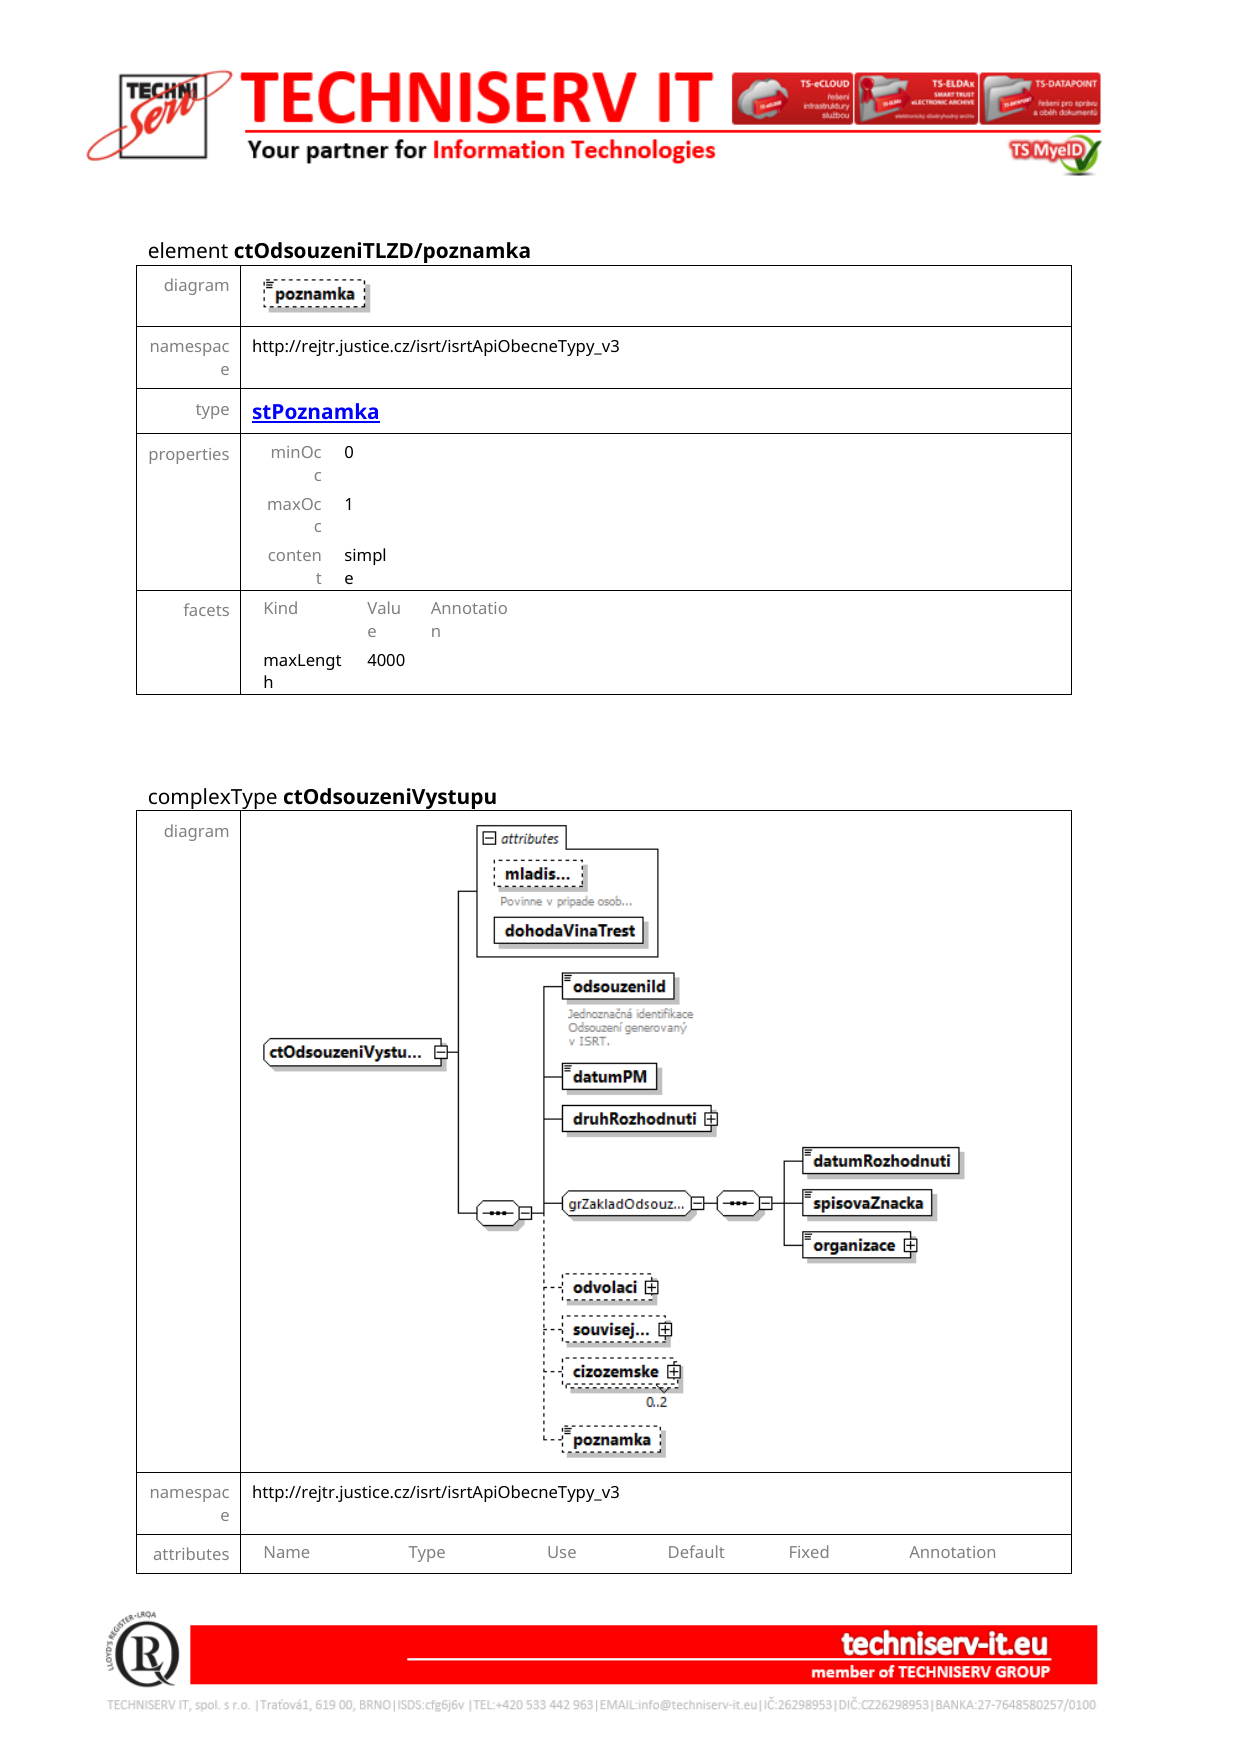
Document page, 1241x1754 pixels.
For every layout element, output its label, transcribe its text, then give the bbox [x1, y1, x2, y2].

table_cell [241, 591, 1071, 694]
table_cell type [137, 389, 240, 433]
table_cell stPoznamka [241, 389, 1071, 433]
table_cell [241, 1535, 1071, 1573]
picture [251, 273, 383, 319]
table_header diagram [137, 266, 240, 326]
table_cell facets [137, 591, 240, 694]
picture [251, 819, 977, 1464]
table_cell properties [137, 434, 240, 589]
table_cell [241, 434, 1071, 589]
table_header [241, 266, 1071, 326]
picture [87, 1607, 1103, 1715]
table_cell attributes [137, 1535, 240, 1573]
text complexType ctOdsouzeniVystupu [148, 782, 1092, 810]
table_header [241, 811, 1071, 1472]
table_cell http://rejtr.justice.cz/isrt/isrtApiObecneTypy_v3 [241, 327, 1071, 388]
table_cell http://rejtr.justice.cz/isrt/isrtApiObecneTypy_v3 [241, 1473, 1071, 1534]
picture [79, 58, 1118, 185]
text element ctOdsouzeniTLZD/poznamka [148, 236, 1092, 265]
table_cell namespace [137, 327, 240, 388]
table_cell namespace [137, 1473, 240, 1534]
table_header diagram [137, 811, 240, 1472]
